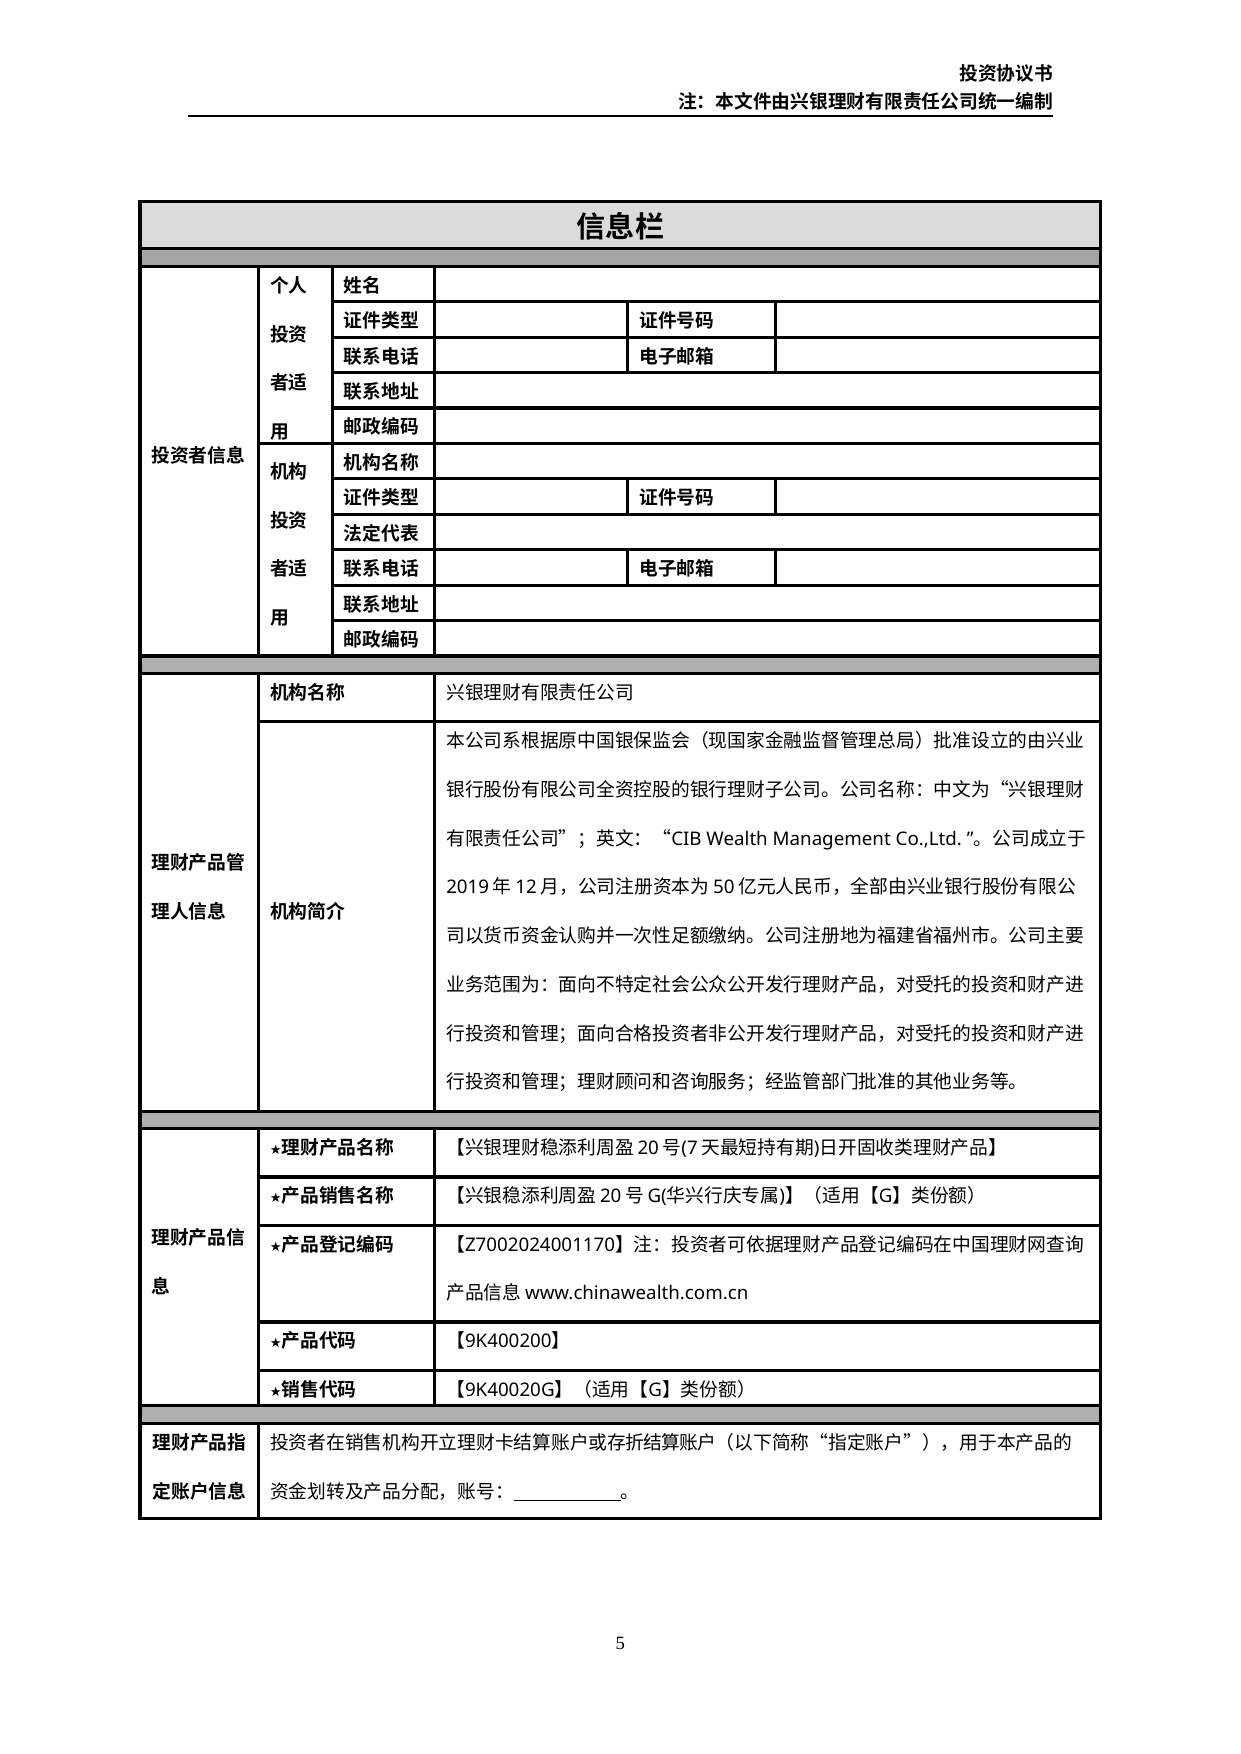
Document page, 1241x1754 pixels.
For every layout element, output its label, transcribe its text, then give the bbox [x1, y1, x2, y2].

table_cell [436, 551, 626, 583]
table_cell 机构名称 [260, 675, 433, 720]
table_cell 【Z7002024001170】注：投资者可依据理财产品登记编码在中国理财网查询产品信息www.chinawealth.com.cn [436, 1227, 1099, 1320]
table_cell 【兴银理财稳添利周盈20号(7天最短持有期)日开固收类理财产品】 [436, 1130, 1099, 1175]
table_cell 投资者信息 [142, 268, 257, 654]
table_cell [436, 339, 626, 371]
table_cell [777, 551, 1099, 583]
table_cell ★产品代码 [260, 1324, 433, 1368]
table_cell 证件号码 [629, 480, 774, 513]
table_cell [142, 658, 1099, 672]
table_cell [142, 1407, 1099, 1422]
table_cell 【兴银稳添利周盈20号G(华兴行庆专属)】（适用【G】类份额） [436, 1179, 1099, 1223]
table_cell [436, 480, 626, 513]
table_cell 邮政编码 [334, 622, 433, 654]
table_cell 电子邮箱 [629, 551, 774, 583]
table_cell [142, 250, 1099, 265]
table_cell 理财产品指定账户信息 [142, 1425, 257, 1517]
table_cell ★理财产品名称 [260, 1130, 433, 1175]
table_cell [436, 303, 626, 336]
table_cell [777, 303, 1099, 336]
table_cell ★销售代码 [260, 1372, 433, 1404]
table_cell 机构名称 [334, 445, 433, 477]
table_cell 机构简介 [260, 723, 433, 1109]
table_cell 本公司系根据原中国银保监会（现国家金融监督管理总局）批准设立的由兴业银行股份有限公司全资控股的银行理财子公司。公司名称：中文为“兴银理财有限责任公司”；英文：“CIB Wealth Management Co.,Ltd. ”。公司成立于2019年12月，公司注册资本为50亿元人民币，全部由兴业银行股份有限公司以货币资金认购并一次性足额缴纳。公司注册地为福建省福州市。公司主要业务范围为：面向不特定社会公众公开发行理财产品，对受托的投资和财产进行投资和管理；面向合格投资者非公开发行理财产品，对受托的投资和财产进行投资和管理；理财顾问和咨询服务；经监管部门批准的其他业务等。 [436, 723, 1099, 1109]
table_cell 证件类型 [334, 480, 433, 513]
table_cell [777, 339, 1099, 371]
table_cell 证件类型 [334, 303, 433, 336]
table_cell [436, 622, 1099, 654]
table_cell [436, 445, 1099, 477]
table_cell [436, 374, 1099, 406]
table_cell 邮政编码 [334, 410, 433, 442]
table_cell 个人投资者适用 [260, 268, 331, 442]
table_cell 理财产品管理人信息 [142, 675, 257, 1109]
table_cell [436, 587, 1099, 619]
table_cell 联系电话 [334, 551, 433, 583]
table_cell 姓名 [334, 268, 433, 300]
table_cell 电子邮箱 [629, 339, 774, 371]
table_header 信息栏 [142, 203, 1099, 247]
table_cell 证件号码 [629, 303, 774, 336]
table_cell 联系地址 [334, 587, 433, 619]
table_cell 【9K40020G】（适用【G】类份额） [436, 1372, 1099, 1404]
table_cell [142, 1113, 1099, 1127]
table_cell 兴银理财有限责任公司 [436, 675, 1099, 720]
table_cell ★产品销售名称 [260, 1179, 433, 1223]
table_cell [436, 410, 1099, 442]
table_cell 【9K400200】 [436, 1324, 1099, 1368]
table_cell [436, 268, 1099, 300]
table_cell 理财产品信息 [142, 1130, 257, 1404]
table_cell 联系电话 [334, 339, 433, 371]
table_cell 联系地址 [334, 374, 433, 406]
table_cell 投资者在销售机构开立理财卡结算账户或存折结算账户（以下简称“指定账户”），用于本产品的资金划转及产品分配，账号： 。 [260, 1425, 1099, 1517]
table_cell ★产品登记编码 [260, 1227, 433, 1320]
table_cell 机构投资者适用 [260, 445, 331, 654]
table_cell 法定代表人或授权代表 [334, 516, 433, 548]
table_cell [436, 516, 1099, 548]
table_cell [777, 480, 1099, 513]
